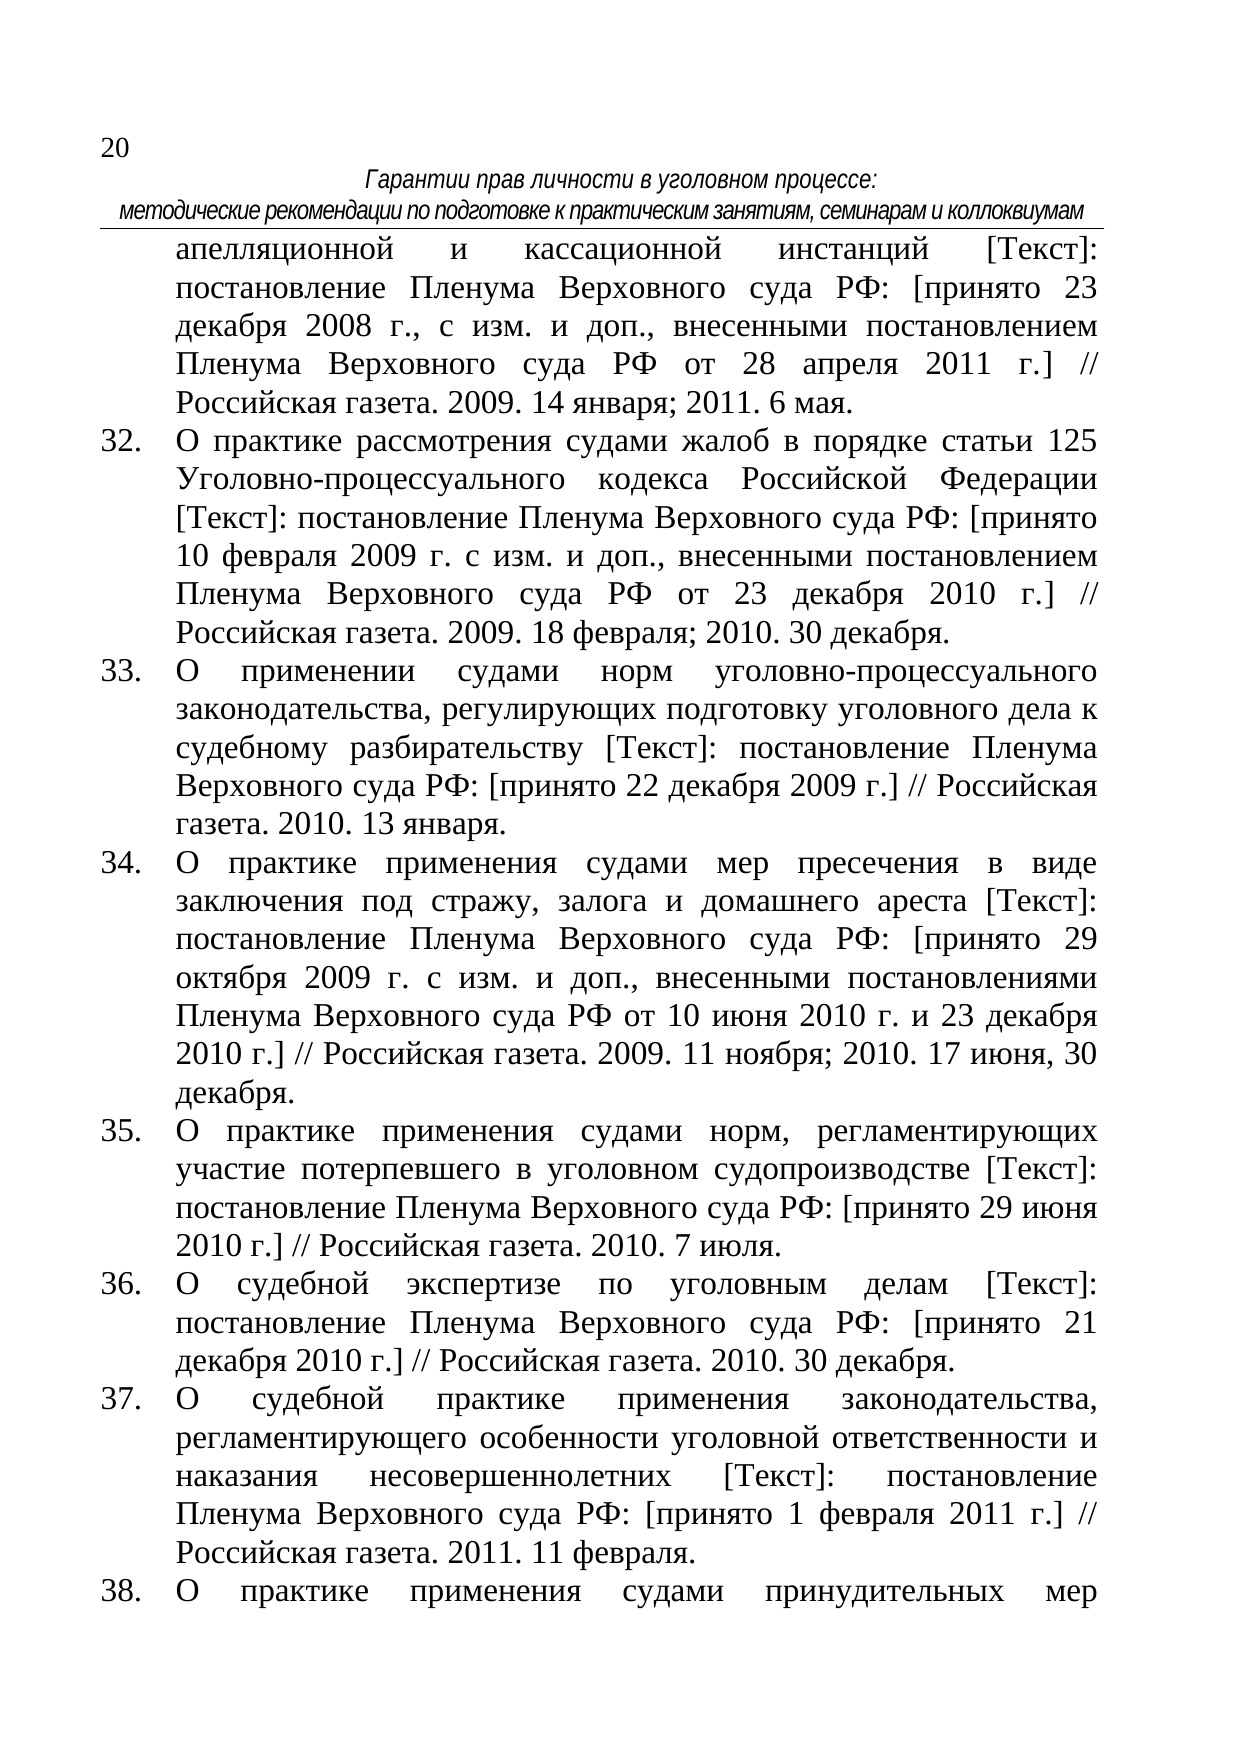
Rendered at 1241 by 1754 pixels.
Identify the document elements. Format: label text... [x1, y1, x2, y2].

list О практике применения судами мер пресечения в виде заключения под стражу, залога и домашнего ареста [Текст]: постановление Пленума Верховного суда РФ: [принято 29 октября . с изм. и доп., внесенными постановлениями Пленума Верховного суда РФ от 10 июня . и 23 декабря .] // Российская газета. 2009. 11 ноября; 2010. 17 июня, 30 декабря. [100, 842, 1098, 1110]
list О практике применения судами норм, регламентирующих участие потерпевшего в уголовном судопроизводстве [Текст]: постановление Пленума Верховного суда РФ: [принято 29 июня .] // Российская газета. 2010. 7 июля. [100, 1110, 1098, 1264]
list О практике рассмотрения судами жалоб в порядке статьи 125 Уголовно-процессуального кодекса Российской Федерации [Текст]: постановление Пленума Верховного суда РФ: [принято 10 февраля . с изм. и доп., внесенными постановлением Пленума Верховного суда РФ от 23 декабря .] // Российская газета. 2009. 18 февраля; 2010. 30 декабря. [100, 420, 1098, 650]
list О судебной практике применения законодательства, регламентирующего особенности уголовной ответственности и наказания несовершеннолетних [Текст]: постановление Пленума Верховного суда РФ: [принято 1 февраля .] // Российская газета. 2011. 11 февраля. [100, 1379, 1098, 1570]
list О применении судами норм уголовно-процессуального законодательства, регулирующих подготовку уголовного дела к судебному разбирательству [Текст]: постановление Пленума Верховного суда РФ: [принято 22 декабря .] // Российская газета. 2010. 13 января. [100, 650, 1098, 842]
list О судебной экспертизе по уголовным делам [Текст]: постановление Пленума Верховного суда РФ: [принято 21 декабря .] // Российская газета. 2010. 30 декабря. [100, 1264, 1098, 1379]
